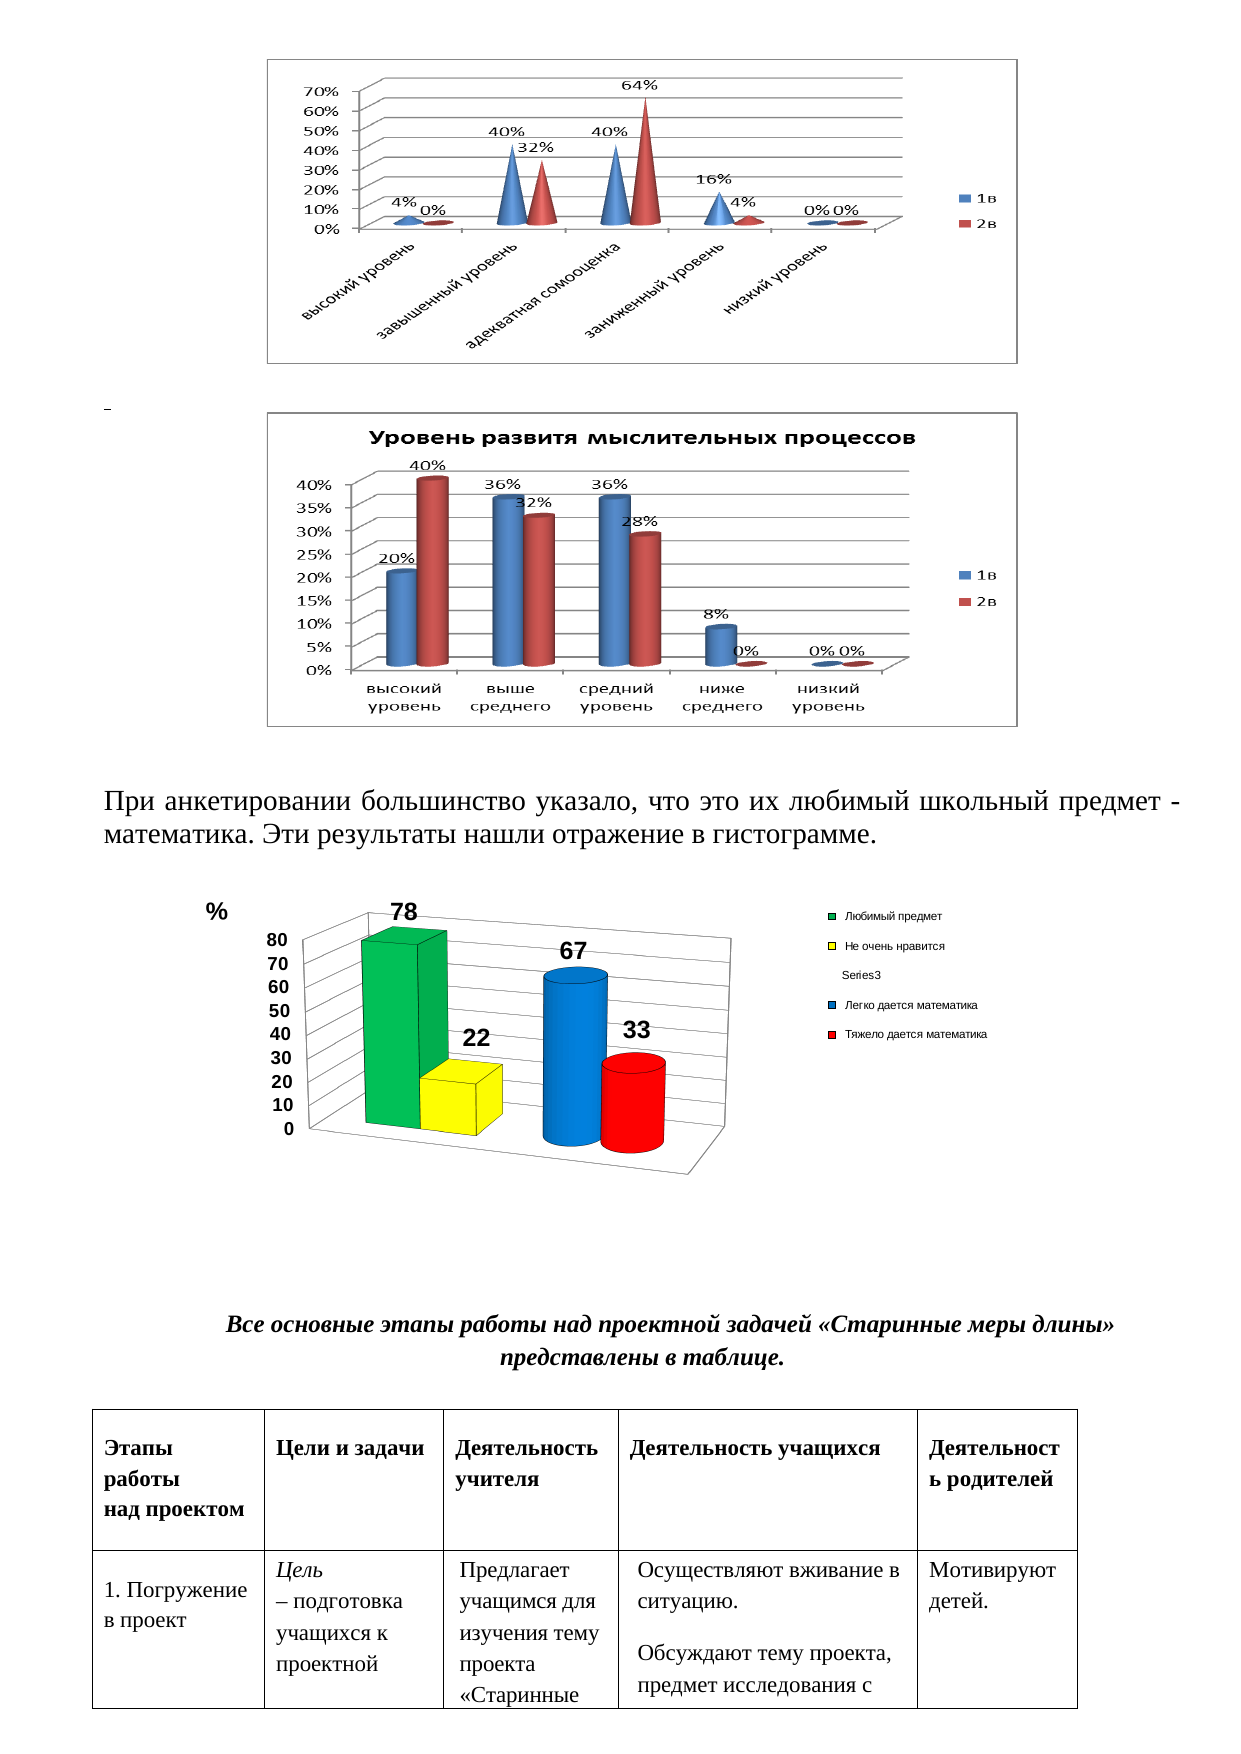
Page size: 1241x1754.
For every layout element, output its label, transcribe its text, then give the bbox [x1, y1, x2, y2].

table_header Деятельность учителя [444, 1410, 618, 1550]
table_cell Мотивируют детей. [918, 1551, 1077, 1707]
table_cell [265, 1551, 443, 1707]
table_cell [444, 1551, 618, 1707]
table_header Деятельность родителей [918, 1410, 1077, 1550]
table_header Этапы работы над проектом [93, 1410, 264, 1550]
table_header Деятельность учащихся [619, 1410, 917, 1550]
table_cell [619, 1551, 917, 1707]
table_header Цели и задачи [265, 1410, 443, 1550]
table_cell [93, 1551, 264, 1707]
picture [266, 412, 1018, 727]
text Все основные этапы работы над проектной задачей «Старинные меры длины» представлены в таблице. [103, 1309, 1181, 1371]
picture [266, 59, 1018, 364]
text При анкетировании большинство указало, что это их любимый школьный предмет -математика. Эти результаты нашли отражение в гистограмме. [103, 783, 1181, 850]
